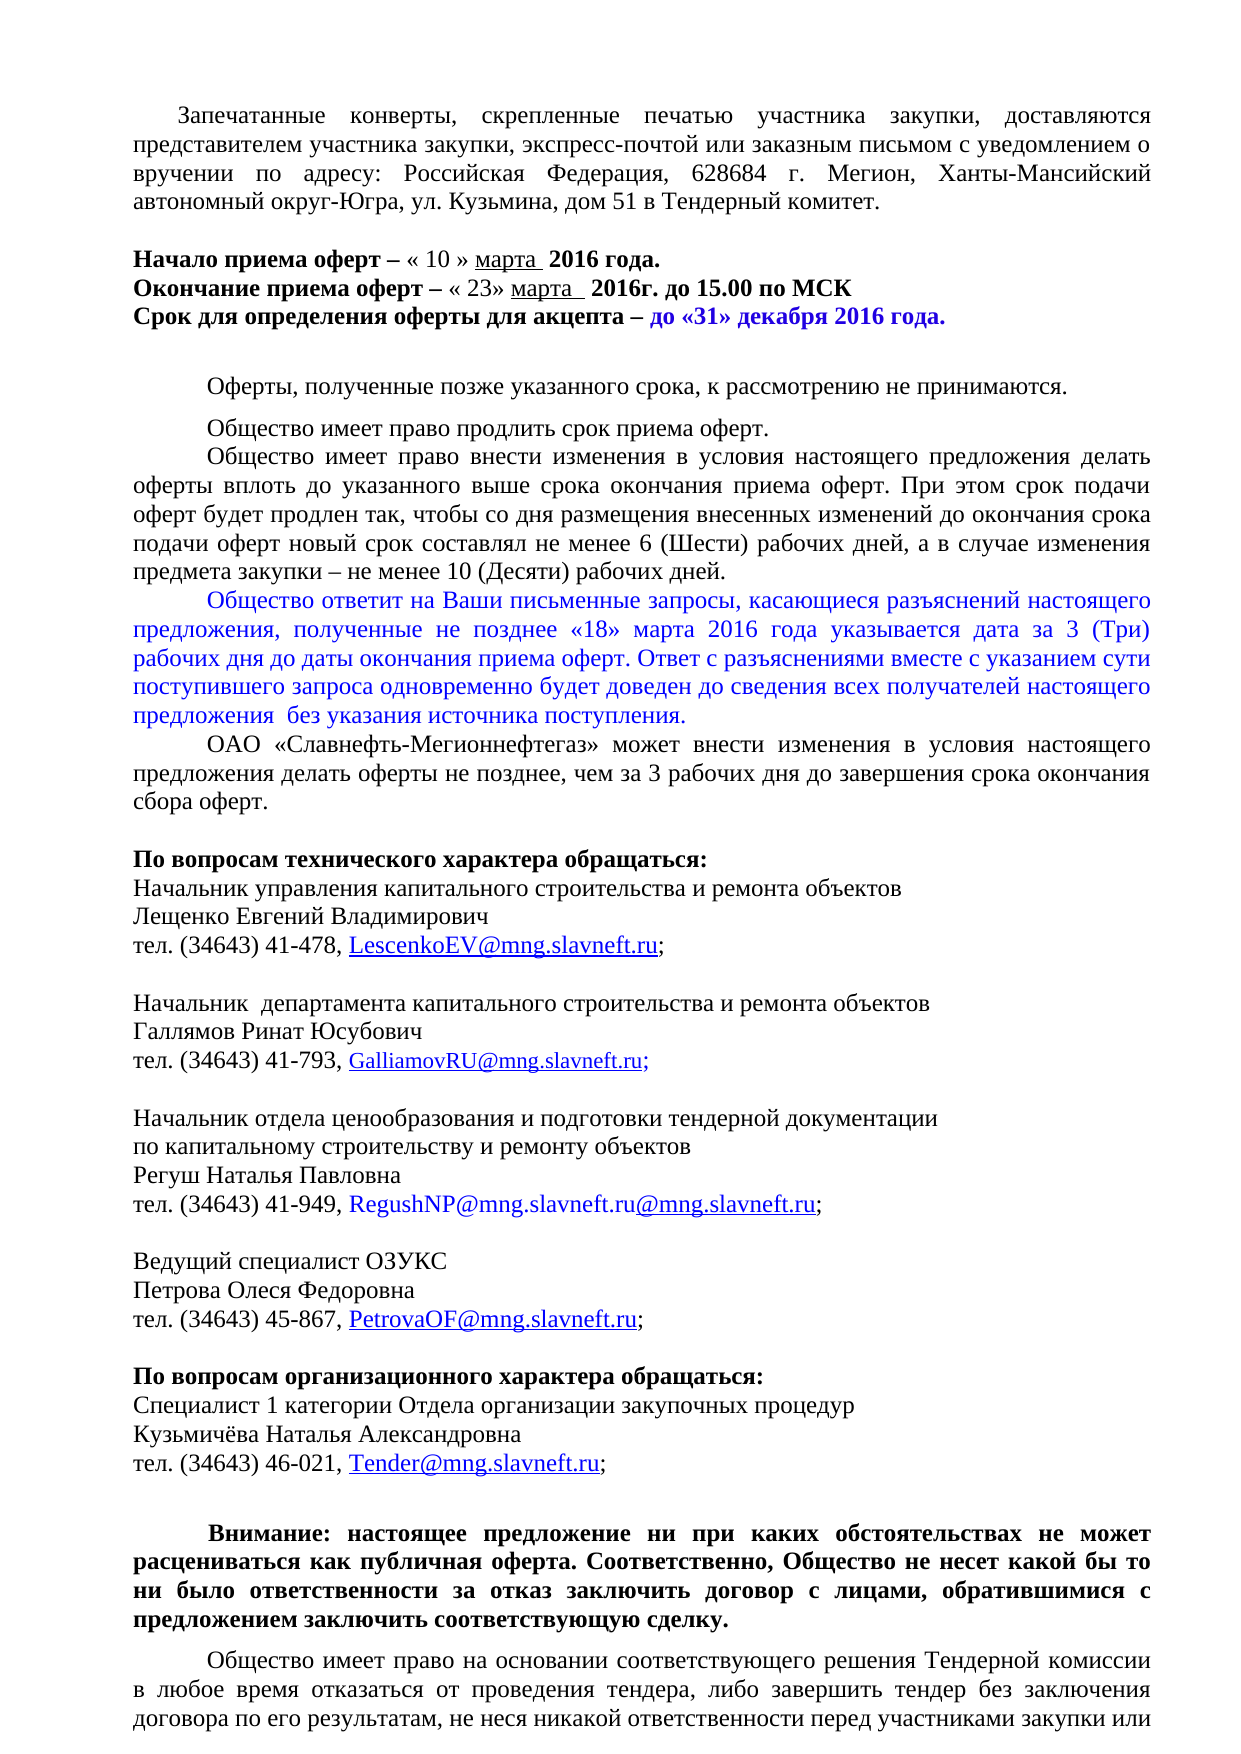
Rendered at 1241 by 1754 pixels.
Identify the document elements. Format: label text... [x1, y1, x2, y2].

text Начальник департамента капитального строительства и ремонта объектов [133, 988, 1152, 1016]
text Начальник управления капитального строительства и ремонта объектов [133, 873, 1152, 901]
text Срок для определения оферты для акцепта – до «31» декабря 2016 года. [133, 301, 1152, 330]
text Запечатанные конверты, скрепленные печатью участника закупки, доставляются представителем участника закупки, экспресс-почтой или заказным письмом с уведомлением о вручении по адресу: Российская Федерация, 628684 г. Мегион, Ханты-Мансийский автономный округ-Югра, ул. Кузьмина, дом 51 в Тендерный комитет. [133, 100, 1152, 215]
text По вопросам организационного характера обращаться: [133, 1361, 1152, 1390]
text Общество ответит на Ваши письменные запросы, касающиеся разъяснений настоящего предложения, полученные не позднее «18» марта 2016 года указывается дата за 3 (Три) рабочих дня до даты окончания приема оферт. Ответ с разъяснениями вместе с указанием сути поступившего запроса одновременно будет доведен до сведения всех получателей настоящего предложения без указания источника поступления. [133, 585, 1152, 729]
text Специалист 1 категории Отдела организации закупочных процедур [133, 1390, 1152, 1419]
text Начало приема оферт – « 10 » марта 2016 года. [133, 244, 1152, 273]
text Общество имеет право внести изменения в условия настоящего предложения делать оферты вплоть до указанного выше срока окончания приема оферт. При этом срок подачи оферт будет продлен так, чтобы со дня размещения внесенных изменений до окончания срока подачи оферт новый срок составлял не менее 6 (Шести) рабочих дней, а в случае изменения предмета закупки – не менее 10 (Десяти) рабочих дней. [133, 441, 1152, 585]
text Петрова Олеся Федоровна [133, 1275, 1152, 1304]
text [133, 1645, 1152, 1731]
text Окончание приема оферт – « 23» марта 2016г. до 15.00 по МСК [133, 273, 1152, 301]
text Лещенко Евгений Владимирович [133, 901, 1152, 930]
text По вопросам технического характера обращаться: [133, 844, 1152, 873]
text Кузьмичёва Наталья Александровна [133, 1419, 1152, 1448]
text Общество имеет право продлить срок приема оферт. [133, 413, 1152, 441]
text Начальник отдела ценообразования и подготовки тендерной документации [133, 1103, 1152, 1131]
text тел. (34643) 41-949, RegushNP@mng.slavneft.ru@mng.slavneft.ru; [133, 1189, 1152, 1218]
text Галлямов Ринат Юсубович [133, 1016, 1152, 1045]
text Ведущий специалист ОЗУКС [133, 1246, 1152, 1275]
text Оферты, полученные позже указанного срока, к рассмотрению не принимаются. [133, 371, 1152, 400]
text тел. (34643) 41-793, GalliamovRU@mng.slavneft.ru; [133, 1045, 1152, 1074]
text по капитальному строительству и ремонту объектов [133, 1131, 1152, 1160]
text тел. (34643) 45-867, PetrovaOF@mng.slavneft.ru; [133, 1304, 1152, 1333]
text тел. (34643) 41-478, LescenkoEV@mng.slavneft.ru; [133, 930, 1152, 959]
text Внимание: настоящее предложение ни при каких обстоятельствах не может расцениваться как публичная оферта. Соответственно, Общество не несет какой бы то ни было ответственности за отказ заключить договор с лицами, обратившимися с предложением заключить соответствующую сделку. [133, 1518, 1152, 1633]
text ОАО «Славнефть-Мегионнефтегаз» может внести изменения в условия настоящего предложения делать оферты не позднее, чем за 3 рабочих дня до завершения срока окончания сбора оферт. [133, 729, 1152, 815]
text тел. (34643) 46-021, Tender@mng.slavneft.ru; [133, 1448, 1152, 1476]
text Регуш Наталья Павловна [133, 1160, 1152, 1189]
